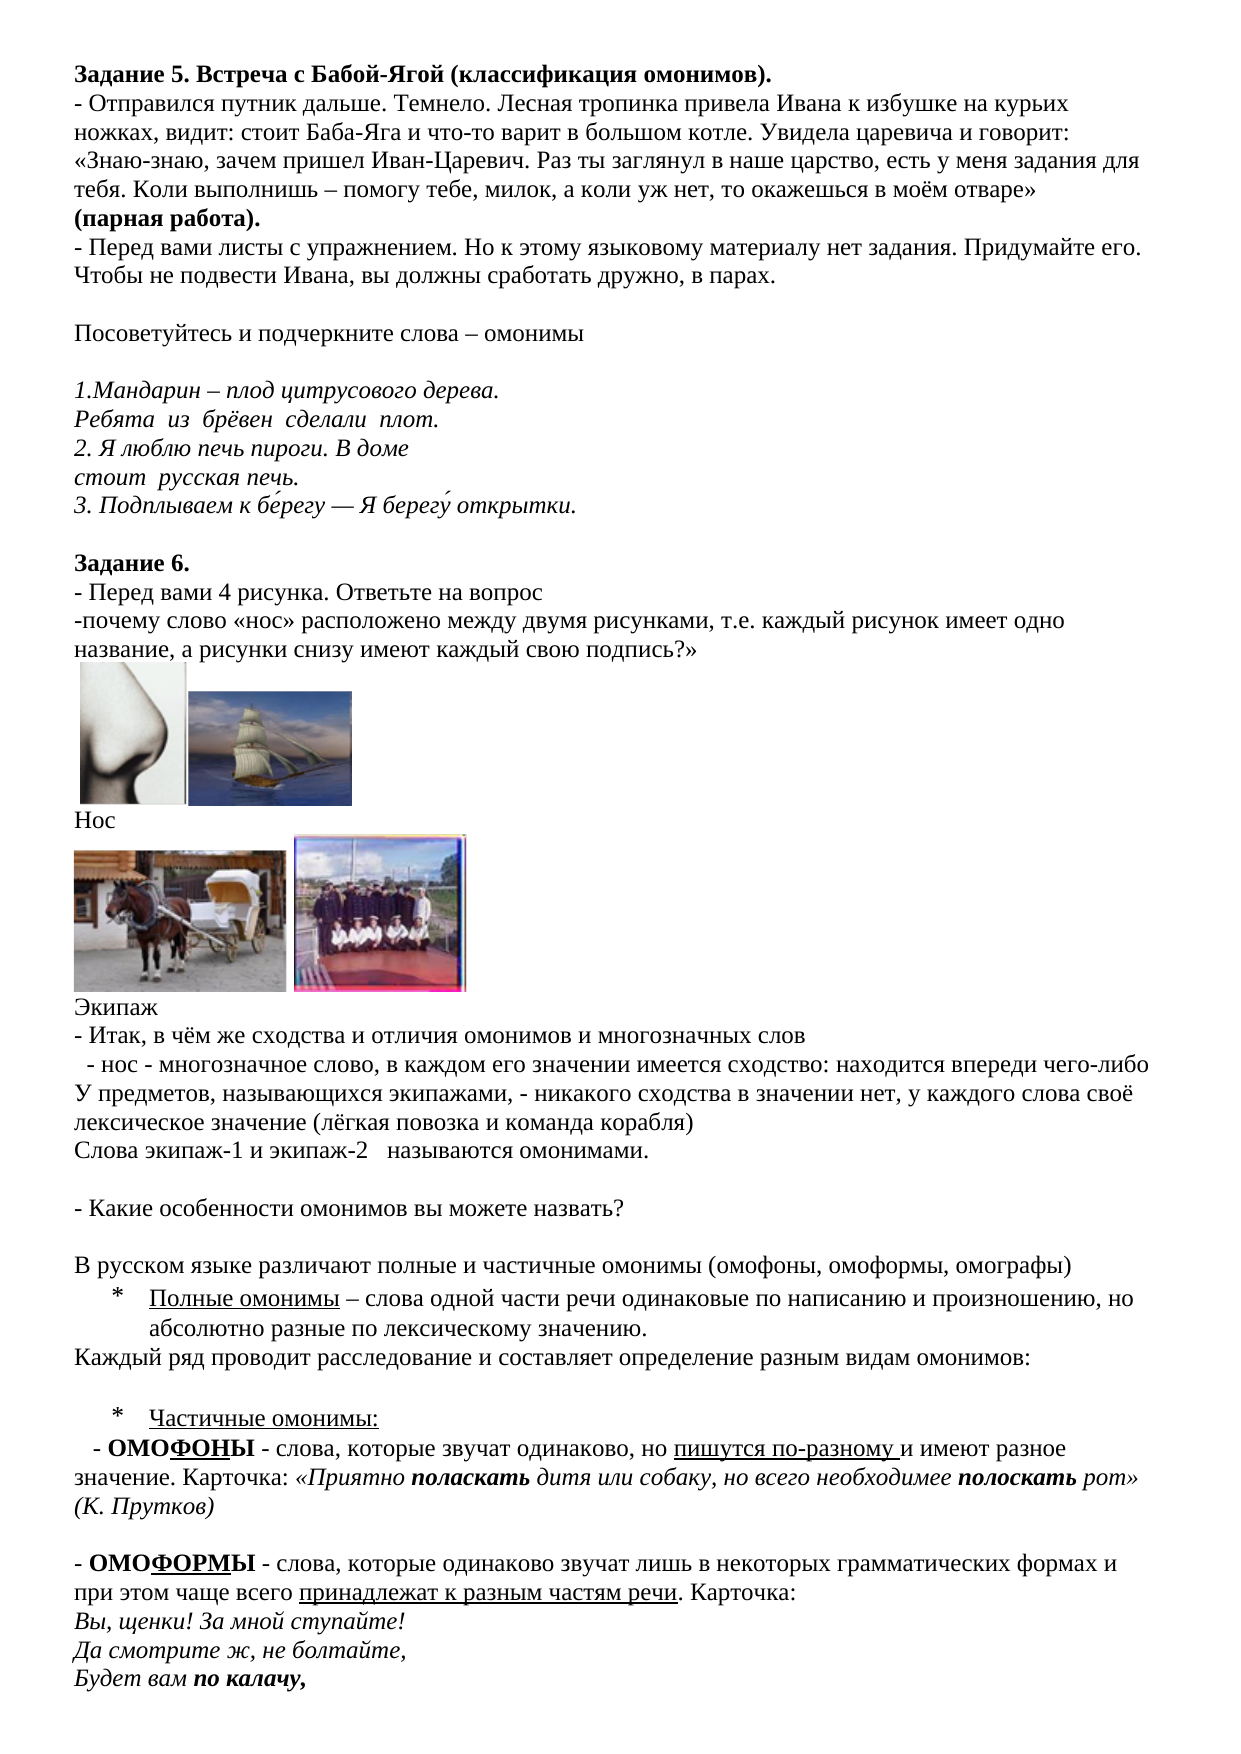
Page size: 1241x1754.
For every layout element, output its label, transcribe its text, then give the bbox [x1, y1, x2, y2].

list Частичные омонимы: [111, 1399, 1152, 1433]
text Да смотрите ж, не болтайте, [74, 1635, 1152, 1663]
text Будет вам по калачу, [74, 1663, 1152, 1692]
picture [73, 849, 288, 992]
text - Отправился путник дальше. Темнело. Лесная тропинка привела Ивана к избушке на курьих ножках, видит: стоит Баба-Яга и что-то варит в большом котле. Увидела царевича и говорит: «Знаю-знаю, зачем пришел Иван-Царевич. Раз ты заглянул в наше царство, есть у меня задания для тебя. Коли выполнишь – помогу тебе, милок, а коли уж нет, то окажешься в моём отваре» [74, 88, 1152, 203]
text В русском языке различают полные и частичные омонимы (омофоны, омоформы, омографы) [74, 1250, 1152, 1279]
picture [294, 833, 468, 992]
text Задание 6. [74, 548, 1152, 577]
text У предметов, называющихся экипажами, - никакого сходства в значении нет, у каждого слова своё лексическое значение (лёгкая повозка и команда корабля) [74, 1078, 1152, 1135]
text Слова экипаж-1 и экипаж-2 называются омонимами. [74, 1135, 1152, 1164]
picture [80, 662, 352, 806]
text Нос [74, 805, 1152, 834]
text (парная работа). [74, 203, 1152, 232]
text - Какие особенности омонимов вы можете назвать? [74, 1193, 1152, 1222]
text - Перед вами 4 рисунка. Ответьте на вопрос [74, 577, 1152, 605]
text - ОМОФОНЫ - слова, которые звучат одинаково, но пишутся по-разному и имеют разное значение. Карточка: «Приятно поласкать дитя или собаку, но всего необходимее полоскать рот» (К. Прутков) [74, 1433, 1152, 1520]
text Задание 5. Встреча с Бабой-Ягой (классификация омонимов). [74, 59, 1152, 88]
text Посоветуйтесь и подчеркните слова – омонимы [74, 318, 1152, 347]
text Каждый ряд проводит расследование и составляет определение разным видам омонимов: [74, 1342, 1152, 1371]
text 1.Мандарин – плод цитрусового дерева. Ребята из брёвен сделали плот. 2. Я люблю печь пироги. В доме стоит русская печь. 3. Подплываем к бе́регу — Я берегу́ открытки. [74, 375, 1152, 519]
text Экипаж [74, 992, 1152, 1020]
text - ОМОФОРМЫ - слова, которые одинаково звучат лишь в некоторых грамматических формах и при этом чаще всего принадлежат к разным частям речи. Карточка: [74, 1548, 1152, 1606]
text -почему слово «нос» расположено между двумя рисунками, т.е. каждый рисунок имеет одно название, а рисунки снизу имеют каждый свою подпись?» [74, 605, 1152, 663]
text - нос - многозначное слово, в каждом его значении имеется сходство: находится впереди чего-либо [74, 1049, 1152, 1078]
text - Итак, в чём же сходства и отличия омонимов и многозначных слов [74, 1020, 1152, 1049]
text - Перед вами листы с упражнением. Но к этому языковому материалу нет задания. Придумайте его. Чтобы не подвести Ивана, вы должны сработать дружно, в парах. [74, 232, 1152, 289]
text Вы, щенки! За мной ступайте! [74, 1606, 1152, 1635]
list Полные омонимы – слова одной части речи одинаковые по написанию и произношению, но абсолютно разные по лексическому значению. [111, 1279, 1152, 1342]
